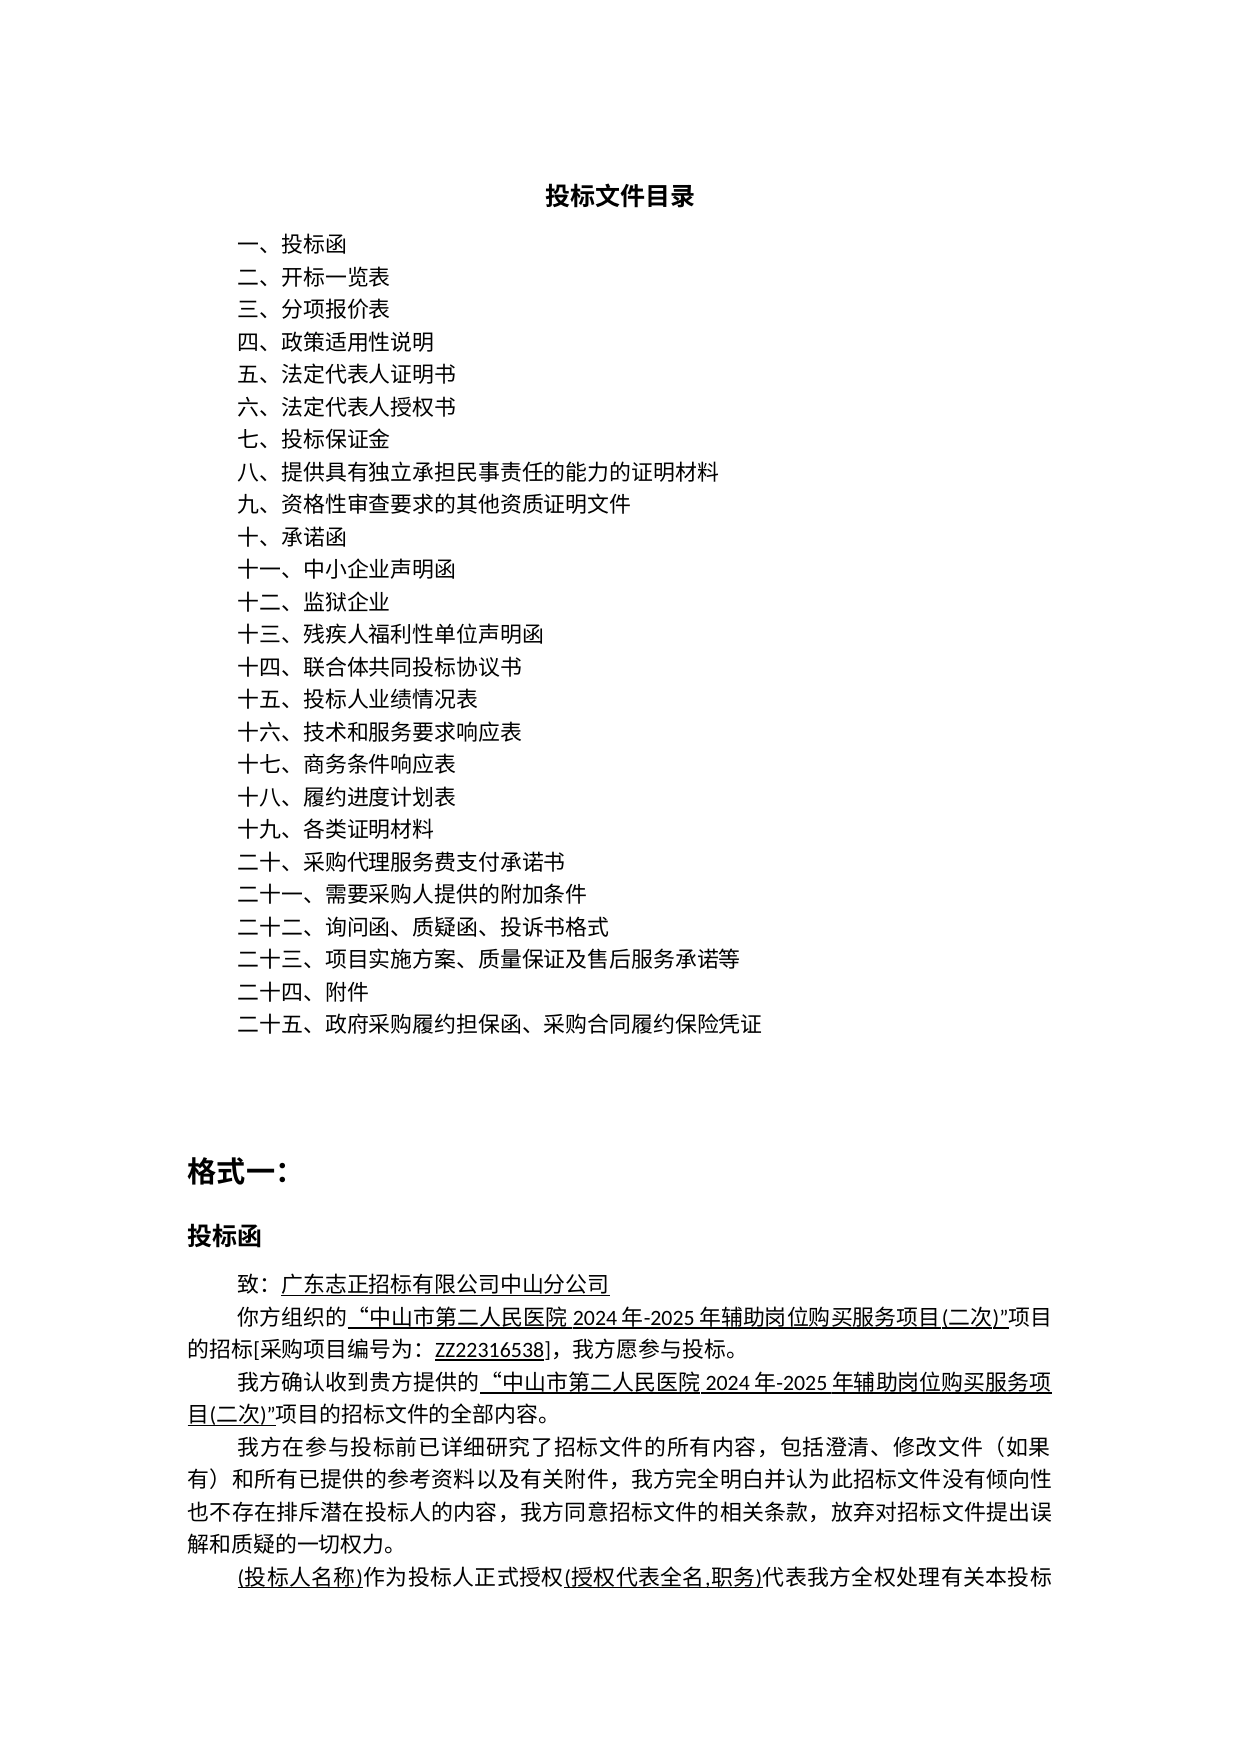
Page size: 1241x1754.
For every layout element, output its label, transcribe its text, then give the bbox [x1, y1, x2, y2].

text 我方确认收到贵方提供的“中山市第二人民医院2024年-2025年辅助岗位购买服务项目(二次)”项目的招标文件的全部内容。 [187, 1364, 1053, 1429]
text 二十、采购代理服务费支付承诺书 [187, 844, 1053, 877]
text 十九、各类证明材料 [187, 812, 1053, 844]
text 投标文件目录 [187, 162, 1053, 227]
text 十二、监狱企业 [187, 584, 1053, 617]
text 一、投标函 [187, 227, 1053, 259]
text 十五、投标人业绩情况表 [187, 682, 1053, 714]
text 十一、中小企业声明函 [187, 552, 1053, 584]
text 七、投标保证金 [187, 422, 1053, 454]
text 四、政策适用性说明 [187, 324, 1053, 357]
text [187, 1559, 1053, 1592]
text 投标函 [187, 1202, 1053, 1267]
text 六、法定代表人授权书 [187, 389, 1053, 422]
text 十、承诺函 [187, 519, 1053, 552]
text 五、法定代表人证明书 [187, 357, 1053, 389]
text 二十四、附件 [187, 974, 1053, 1007]
text 致：广东志正招标有限公司中山分公司 [187, 1267, 1053, 1299]
text 格式一： [187, 1137, 1053, 1202]
text 十六、技术和服务要求响应表 [187, 714, 1053, 747]
text 十四、联合体共同投标协议书 [187, 649, 1053, 682]
text 九、资格性审查要求的其他资质证明文件 [187, 487, 1053, 519]
text 十八、履约进度计划表 [187, 779, 1053, 812]
text 二十一、需要采购人提供的附加条件 [187, 877, 1053, 909]
text 十三、残疾人福利性单位声明函 [187, 617, 1053, 649]
text 我方在参与投标前已详细研究了招标文件的所有内容，包括澄清、修改文件（如果有）和所有已提供的参考资料以及有关附件，我方完全明白并认为此招标文件没有倾向性，也不存在排斥潜在投标人的内容，我方同意招标文件的相关条款，放弃对招标文件提出误解和质疑的一切权力。 [187, 1429, 1053, 1559]
text 你方组织的“中山市第二人民医院2024年-2025年辅助岗位购买服务项目(二次)”项目的招标[采购项目编号为：ZZ22316538]，我方愿参与投标。 [187, 1299, 1053, 1364]
text 二十五、政府采购履约担保函、采购合同履约保险凭证 [187, 1007, 1053, 1039]
text 三、分项报价表 [187, 292, 1053, 324]
text 二、开标一览表 [187, 259, 1053, 292]
text 二十三、项目实施方案、质量保证及售后服务承诺等 [187, 942, 1053, 974]
text 二十二、询问函、质疑函、投诉书格式 [187, 909, 1053, 942]
text 十七、商务条件响应表 [187, 747, 1053, 779]
text 八、提供具有独立承担民事责任的能力的证明材料 [187, 454, 1053, 487]
